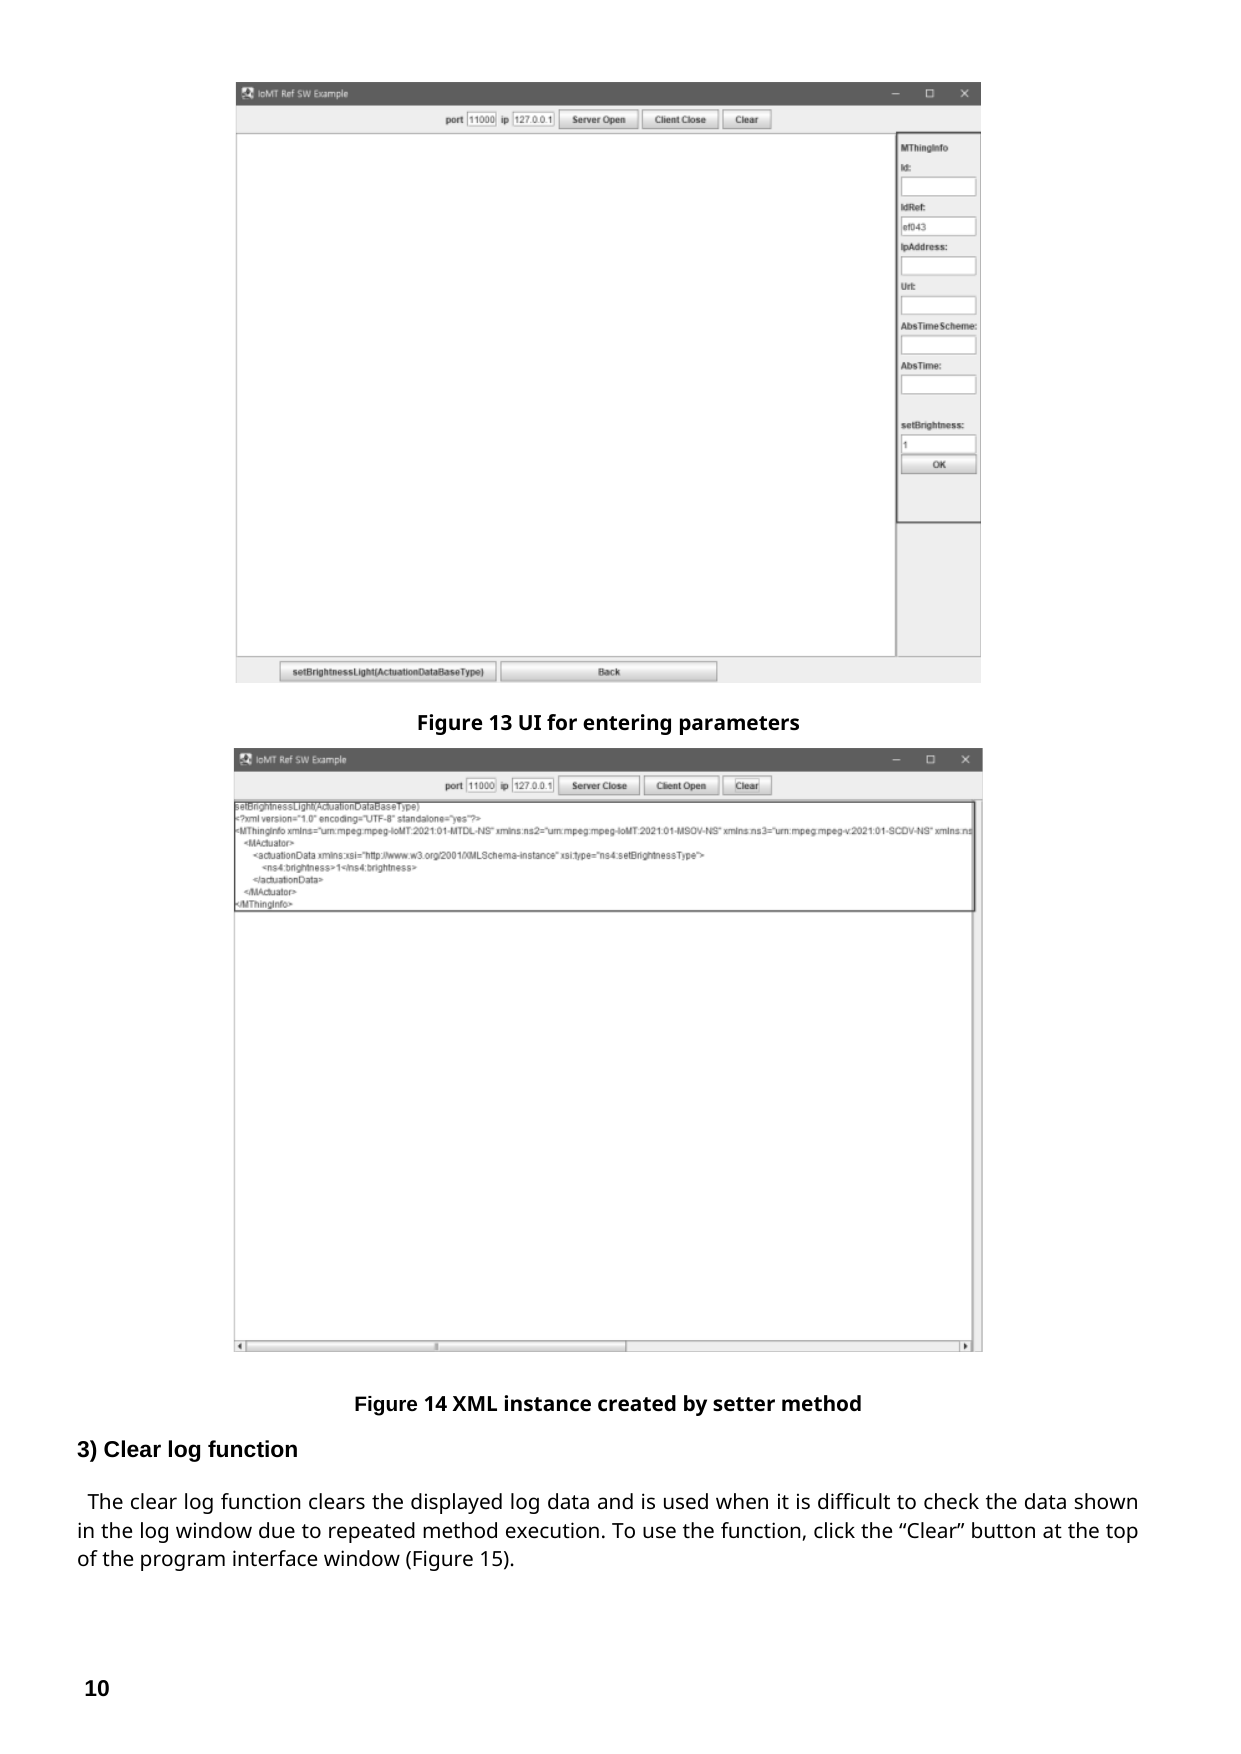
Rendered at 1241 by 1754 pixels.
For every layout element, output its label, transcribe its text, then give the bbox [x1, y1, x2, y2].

text Figure 13 UI for entering parameters [77, 708, 1140, 736]
text The clear log function clears the displayed log data and is used when it is difficult to check the data shown in the log window due to repeated method execution. To use the function, click the “Clear” button at the top of the program interface window (Figure 15). [77, 1487, 1140, 1573]
text Figure 14 XML instance created by setter method [77, 1389, 1140, 1418]
subtitle 3) Clear log function [77, 1436, 1140, 1462]
